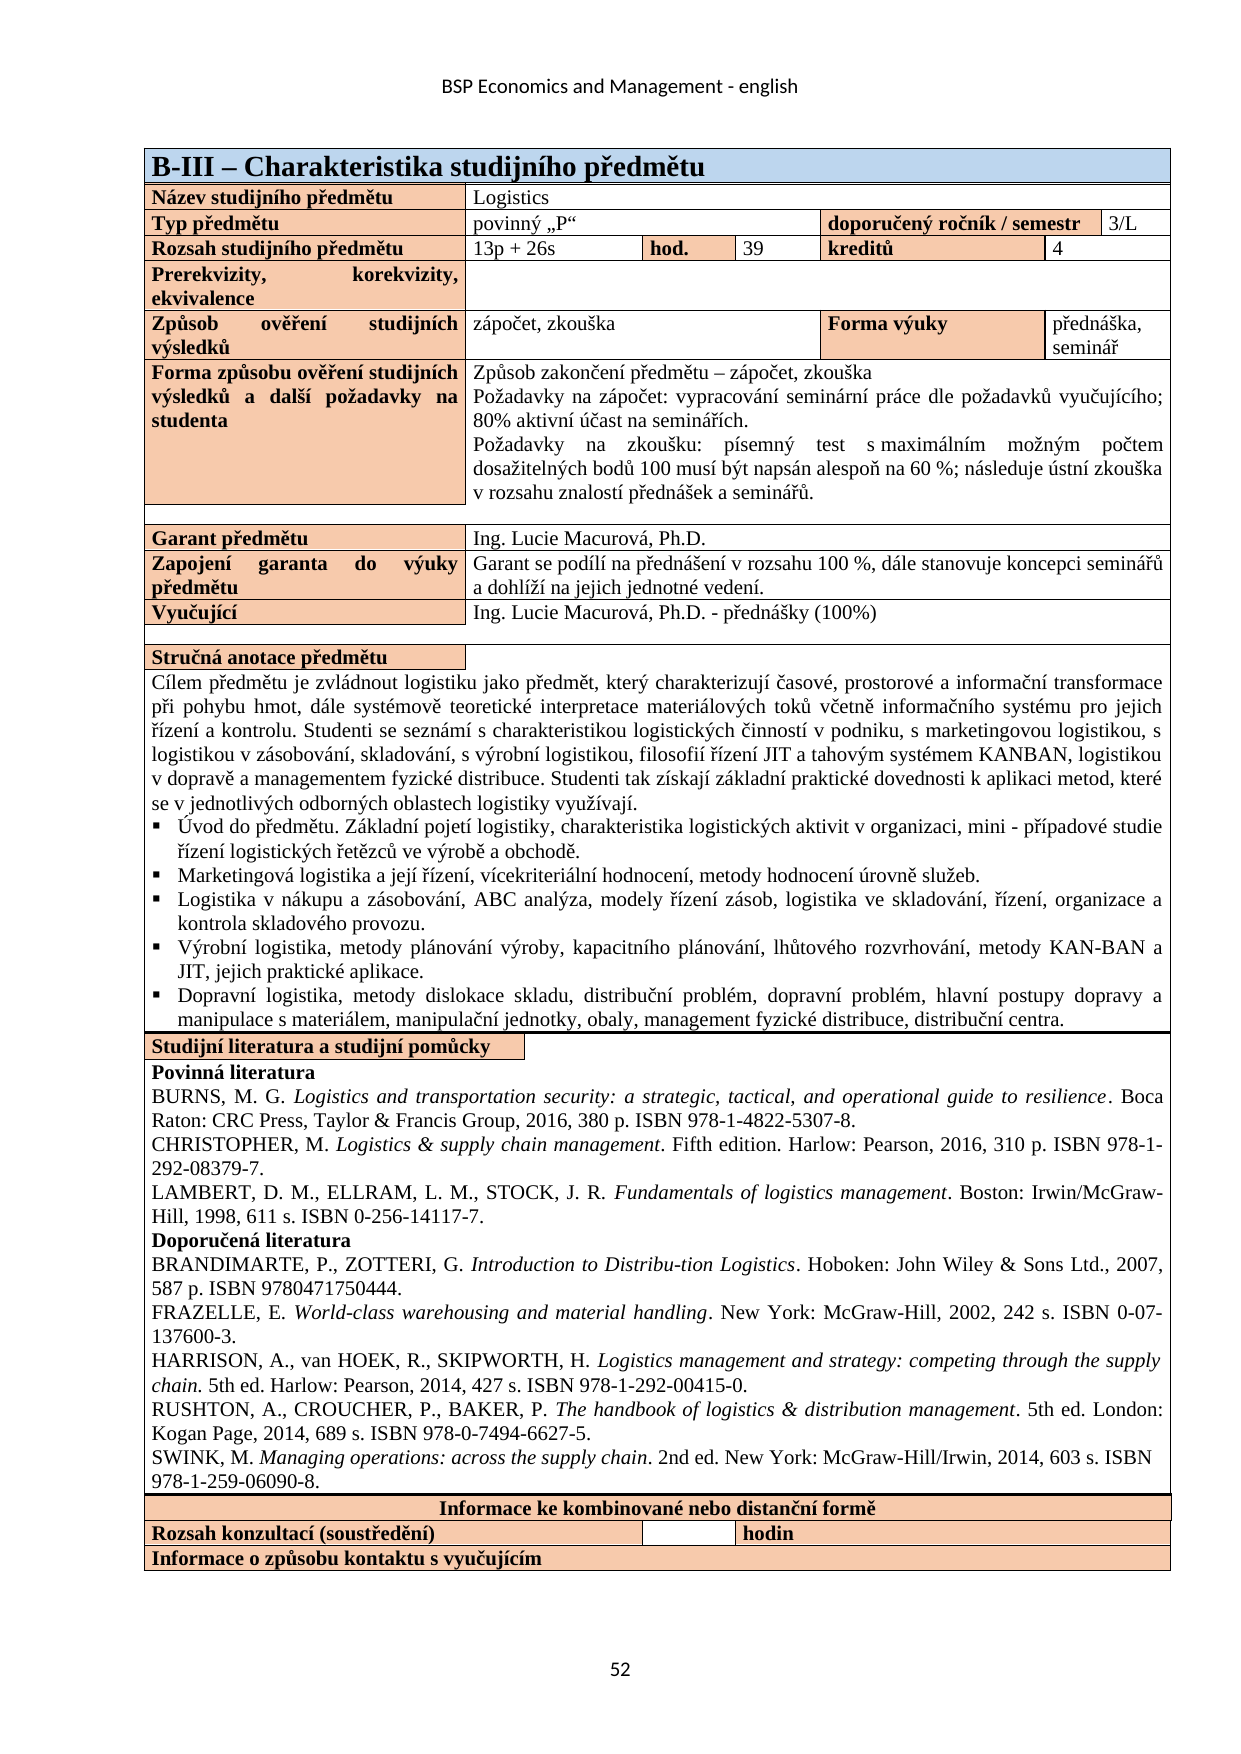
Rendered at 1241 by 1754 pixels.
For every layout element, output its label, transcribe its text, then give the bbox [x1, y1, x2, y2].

table_cell 3/L [1102, 210, 1170, 235]
table_cell hodin [736, 1521, 1170, 1544]
table_cell doporučený ročník / semestr [821, 210, 1101, 235]
table_cell Stručná anotace předmětu [145, 645, 465, 669]
table_cell povinný „P“ [466, 210, 820, 235]
table_cell [145, 624, 1170, 644]
table_cell Logistics [466, 185, 1170, 209]
table_cell Forma způsobu ověření studijních výsledků a další požadavky na studenta [145, 360, 465, 504]
table_cell [145, 504, 1170, 524]
table_cell Informace o způsobu kontaktu s vyučujícím [145, 1546, 1170, 1570]
table_cell Vyučující [145, 600, 465, 624]
table_cell Prerekvizity, korekvizity, ekvivalence [145, 261, 465, 309]
table_header B-III – Charakteristika studijního předmětu [145, 149, 1170, 182]
table_cell Informace ke kombinované nebo distanční formě [145, 1496, 1171, 1520]
table_cell [466, 261, 1170, 309]
table_cell Garant předmětu [145, 525, 465, 549]
table_cell Ing. Lucie Macurová, Ph.D. [466, 525, 1170, 549]
table_cell kreditů [821, 236, 1044, 260]
table_cell Způsob ověření studijních výsledků [145, 311, 465, 359]
table_cell Cílem předmětu je zvládnout logistiku jako předmět, který charakterizují časové, prostorové a informační transformace při pohybu hmot, dále systémově teoretické interpretace materiálových toků včetně informačního systému pro jejich řízení a kontrolu. Studenti se seznámí s charakteristikou logistických činností v podniku, s marketingovou logistikou, s logistikou v zásobování, skladování, s výrobní logistikou, filosofií řízení JIT a tahovým systémem KANBAN, logistikou v dopravě a managementem fyzické distribuce. Studenti tak získají základní praktické dovednosti k aplikaci metod, které se v jednotlivých odborných oblastech logistiky využívají. Úvod do předmětu. Základní pojetí logistiky, charakteristika logistických aktivit v organizaci, mini - případové studie řízení logistických řetězců ve výrobě a obchodě. Marketingová logistika a její řízení, vícekriteriální hodnocení, metody hodnocení úrovně služeb. Logistika v nákupu a zásobování, ABC analýza, modely řízení zásob, logistika ve skladování, řízení, organizace a kontrola skladového provozu. Výrobní logistika, metody plánování výroby, kapacitního plánování, lhůtového rozvrhování, metody KAN-BAN a JIT, jejich praktické aplikace. Dopravní logistika, metody dislokace skladu, distribuční problém, dopravní problém, hlavní postupy dopravy a manipulace s materiálem, manipulační jednotky, obaly, management fyzické distribuce, distribuční centra. [145, 669, 1170, 1031]
table_cell Způsob zakončení předmětu – zápočet, zkouška Požadavky na zápočet: vypracování seminární práce dle požadavků vyučujícího; 80% aktivní účast na seminářích. Požadavky na zkoušku: písemný test s maximálním možným počtem dosažitelných bodů 100 musí být napsán alespoň na 60 %; následuje ústní zkouška v rozsahu znalostí přednášek a seminářů. [466, 360, 1170, 504]
table_cell Zapojení garanta do výuky předmětu [145, 551, 465, 599]
table_cell Povinná literatura BURNS, M. G. Logistics and transportation security: a strategic, tactical, and operational guide to resilience. Boca Raton: CRC Press, Taylor & Francis Group, 2016, 380 p. ISBN 978-1-4822-5307-8. CHRISTOPHER, M. Logistics & supply chain management. Fifth edition. Harlow: Pearson, 2016, 310 p. ISBN 978-1-292-08379-7. LAMBERT, D. M., ELLRAM, L. M., STOCK, J. R. Fundamentals of logistics management. Boston: Irwin/McGraw-Hill, 1998, 611 s. ISBN 0-256-14117-7. Doporučená literatura BRANDIMARTE, P., ZOTTERI, G. Introduction to Distribu-tion Logistics. Hoboken: John Wiley & Sons Ltd., 2007, 587 p. ISBN 9780471750444. FRAZELLE, E. World-class warehousing and material handling. New York: McGraw-Hill, 2002, 242 s. ISBN 0-07-137600-3. HARRISON, A., van HOEK, R., SKIPWORTH, H. Logistics management and strategy: competing through the supply chain. 5th ed. Harlow: Pearson, 2014, 427 s. ISBN 978-1-292-00415-0. RUSHTON, A., CROUCHER, P., BAKER, P. The handbook of logistics & distribution management. 5th ed. London: Kogan Page, 2014, 689 s. ISBN 978-0-7494-6627-5. SWINK, M. Managing operations: across the supply chain. 2nd ed. New York: McGraw-Hill/Irwin, 2014, 603 s. ISBN 978-1-259-06090-8. [145, 1059, 1170, 1493]
table_cell Garant se podílí na přednášení v rozsahu 100 %, dále stanovuje koncepci seminářů a dohlíží na jejich jednotné vedení. [466, 551, 1170, 599]
table_cell přednáška, seminář [1046, 311, 1170, 359]
table_cell Typ předmětu [145, 210, 465, 235]
table_cell zápočet, zkouška [466, 311, 820, 359]
table_cell Forma výuky [821, 311, 1044, 359]
table_cell Rozsah studijního předmětu [145, 236, 465, 260]
table_cell [643, 1521, 735, 1544]
table_cell Rozsah konzultací (soustředění) [145, 1521, 642, 1544]
table_cell Studijní literatura a studijní pomůcky [145, 1034, 524, 1059]
table_cell 4 [1046, 236, 1170, 260]
table_cell Název studijního předmětu [145, 185, 465, 209]
table_cell hod. [643, 236, 735, 260]
table_cell 39 [736, 236, 820, 260]
table_cell [466, 645, 1170, 669]
table_cell [525, 1034, 1170, 1059]
table_cell 13p + 26s [466, 236, 642, 260]
table_cell Ing. Lucie Macurová, Ph.D. - přednášky (100%) [466, 600, 1170, 624]
